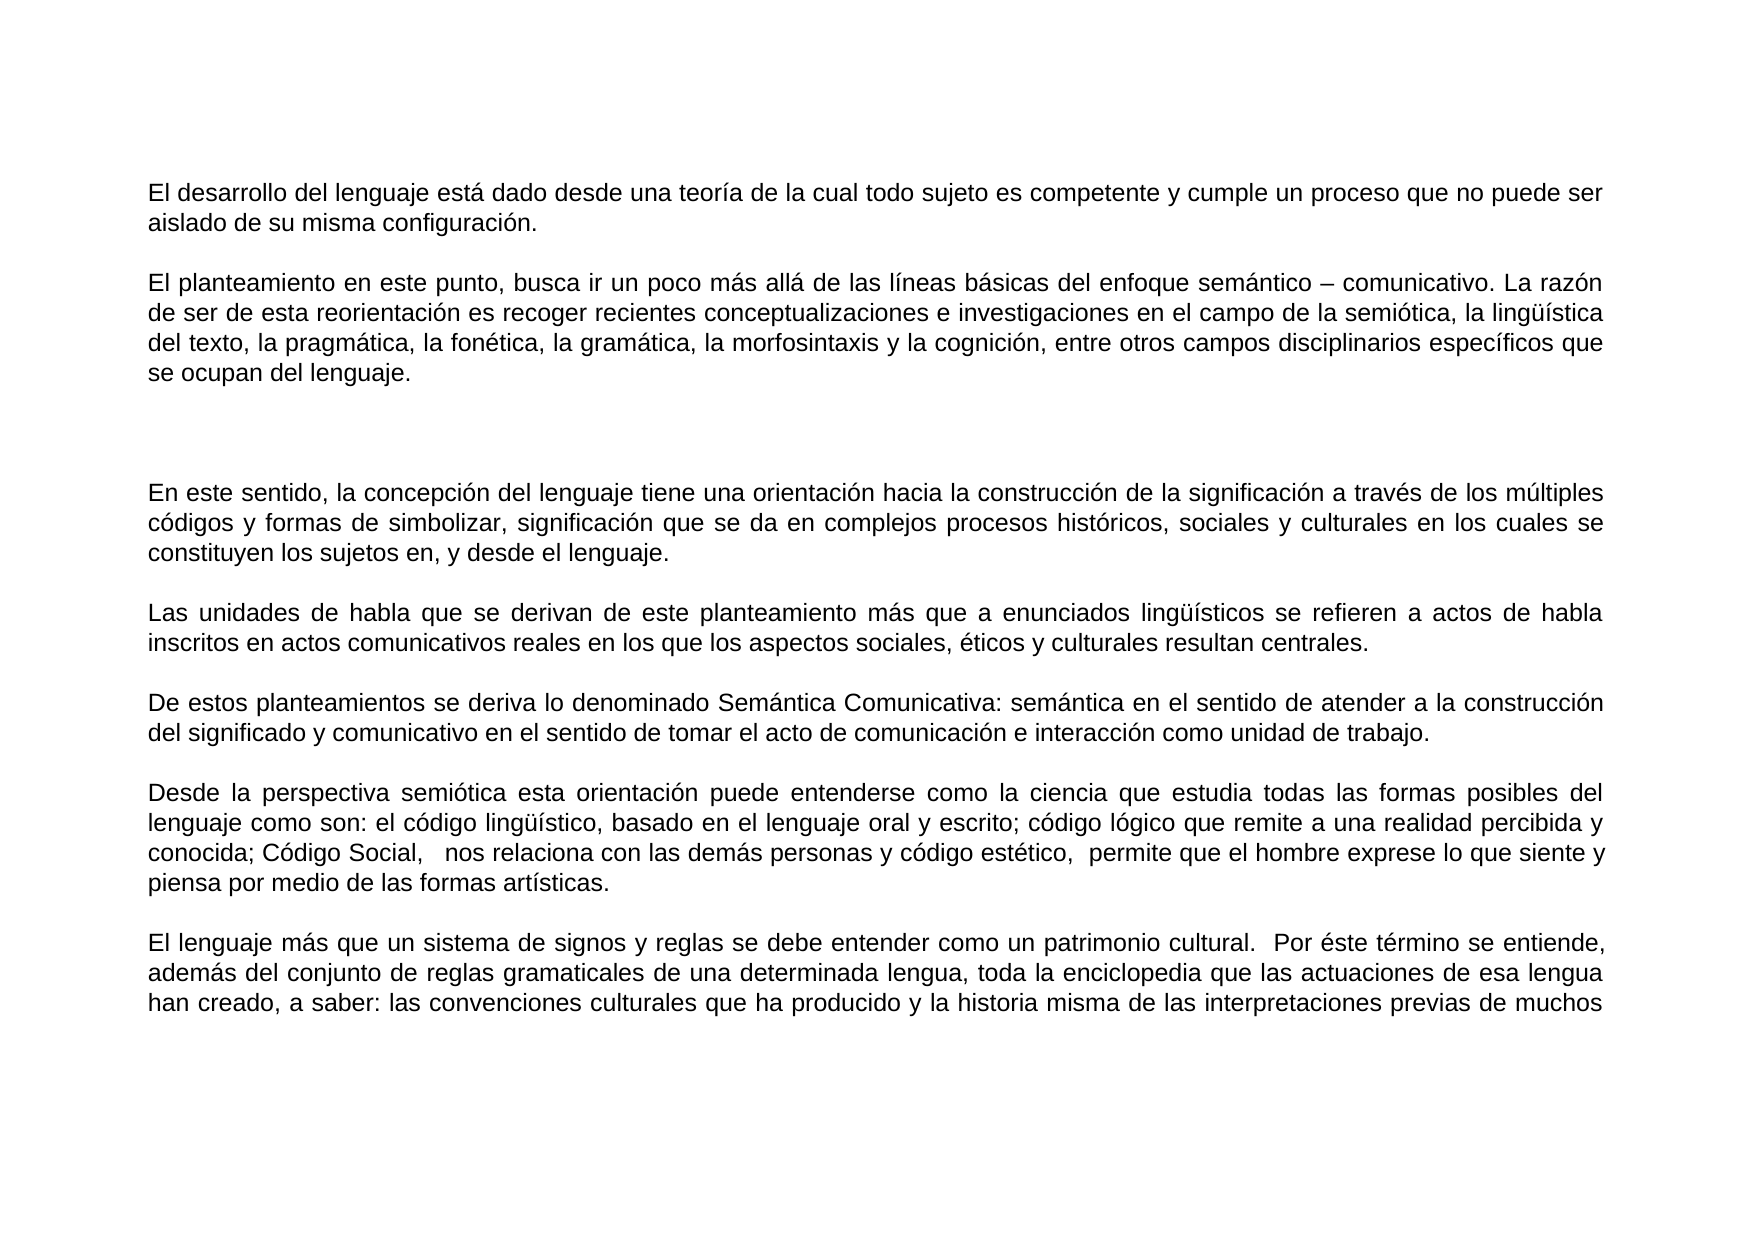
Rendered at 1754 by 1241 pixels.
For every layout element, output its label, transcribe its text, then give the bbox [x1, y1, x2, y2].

text Las unidades de habla que se derivan de este planteamiento más que a enunciados lingüísticos se refieren a actos de habla inscritos en actos comunicativos reales en los que los aspectos sociales, éticos y culturales resultan centrales. [148, 597, 1606, 657]
text En este sentido, la concepción del lenguaje tiene una orientación hacia la construcción de la significación a través de los múltiples códigos y formas de simbolizar, significación que se da en complejos procesos históricos, sociales y culturales en los cuales se constituyen los sujetos en, y desde el lenguaje. [148, 477, 1606, 567]
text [148, 927, 1606, 1017]
text De estos planteamientos se deriva lo denominado Semántica Comunicativa: semántica en el sentido de atender a la construcción del significado y comunicativo en el sentido de tomar el acto de comunicación e interacción como unidad de trabajo. [148, 687, 1606, 747]
text El planteamiento en este punto, busca ir un poco más allá de las líneas básicas del enfoque semántico – comunicativo. La razón de ser de esta reorientación es recoger recientes conceptualizaciones e investigaciones en el campo de la semiótica, la lingüística del texto, la pragmática, la fonética, la gramática, la morfosintaxis y la cognición, entre otros campos disciplinarios específicos que se ocupan del lenguaje. [148, 267, 1606, 387]
text El desarrollo del lenguaje está dado desde una teoría de la cual todo sujeto es competente y cumple un proceso que no puede ser aislado de su misma configuración. [148, 177, 1606, 237]
text Desde la perspectiva semiótica esta orientación puede entenderse como la ciencia que estudia todas las formas posibles del lenguaje como son: el código lingüístico, basado en el lenguaje oral y escrito; código lógico que remite a una realidad percibida y conocida; Código Social, nos relaciona con las demás personas y código estético, permite que el hombre exprese lo que siente y piensa por medio de las formas artísticas. [148, 777, 1606, 897]
